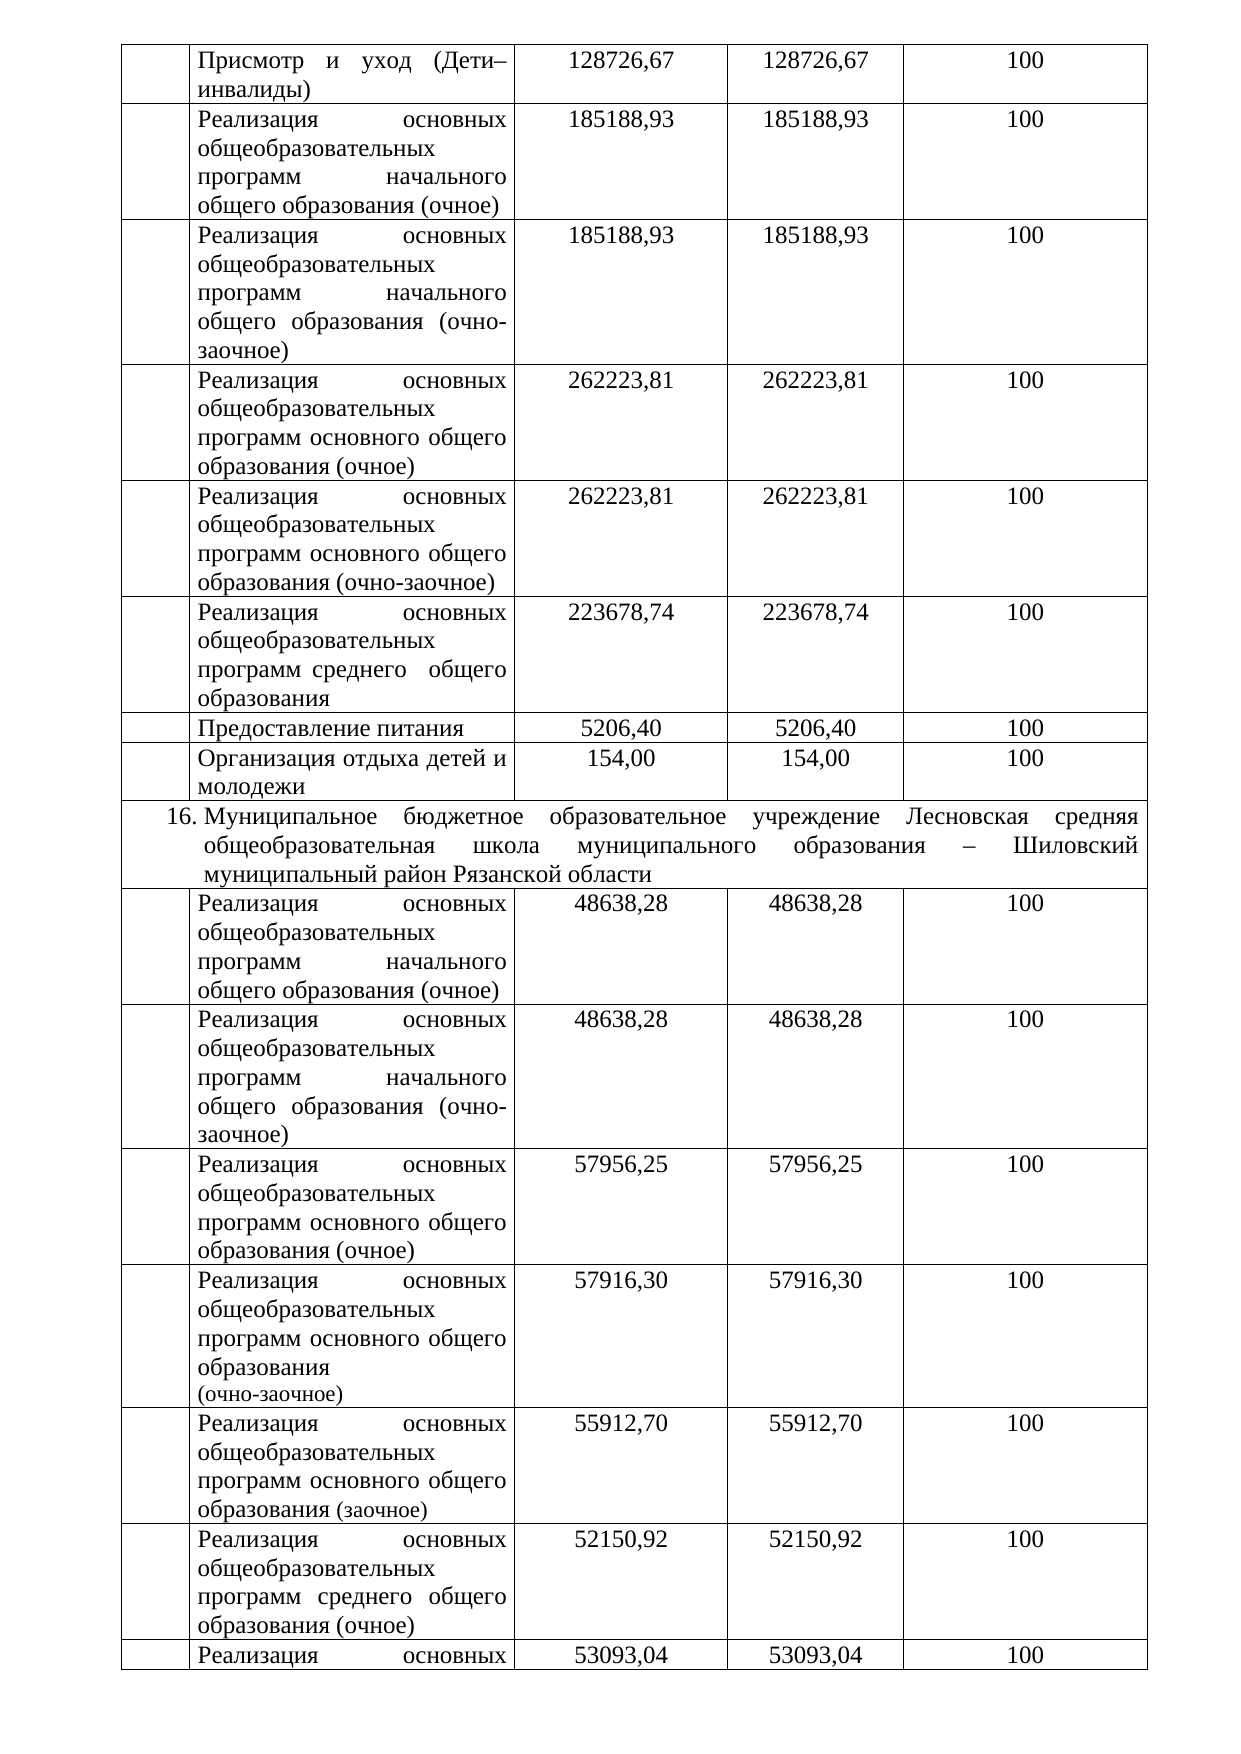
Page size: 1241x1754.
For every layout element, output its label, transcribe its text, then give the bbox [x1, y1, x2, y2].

table_cell 100 [904, 481, 1147, 596]
table_cell 100 [904, 104, 1147, 219]
table_cell 154,00 [728, 743, 903, 800]
table_cell 57956,25 [728, 1149, 903, 1264]
table_cell [122, 104, 189, 219]
table_cell 48638,28 [728, 889, 903, 1003]
table_cell [122, 45, 189, 103]
table_cell 185188,93 [728, 220, 903, 364]
table_cell 100 [904, 45, 1147, 103]
table_cell 53093,04 [728, 1640, 903, 1669]
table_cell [190, 1640, 514, 1669]
table_cell 100 [904, 1524, 1147, 1639]
table_cell 262223,81 [728, 365, 903, 480]
table_cell 100 [904, 1265, 1147, 1407]
table_cell 100 [904, 1408, 1147, 1523]
table_cell 100 [904, 365, 1147, 480]
table_cell 57956,25 [515, 1149, 727, 1264]
table_cell 48638,28 [515, 1005, 727, 1148]
table_cell 262223,81 [515, 481, 727, 596]
table_cell [122, 743, 189, 800]
table_cell 52150,92 [728, 1524, 903, 1639]
table_cell 100 [904, 1005, 1147, 1148]
table_cell 52150,92 [515, 1524, 727, 1639]
table_cell 100 [904, 743, 1147, 800]
table_cell 128726,67 [515, 45, 727, 103]
table_cell Присмотр и уход (Дети–инвалиды) [190, 45, 514, 103]
table_cell 53093,04 [515, 1640, 727, 1669]
table_cell 5206,40 [728, 713, 903, 742]
table_cell 100 [904, 1640, 1147, 1669]
table_cell [122, 1149, 189, 1264]
table_cell Реализация основных общеобразовательных программ основного общего образования (очно-заочное) [190, 481, 514, 596]
table_cell Реализация основных общеобразовательных программ начального общего образования (очное) [190, 889, 514, 1003]
table_cell Муниципальное бюджетное образовательное учреждение Лесновская средняя общеобразовательная школа муниципального образования – Шиловский муниципальный район Рязанской области [122, 801, 1147, 887]
table_cell 100 [904, 220, 1147, 364]
table_cell Реализация основных общеобразовательных программ среднего общего образования (очное) [190, 1524, 514, 1639]
table_cell 55912,70 [728, 1408, 903, 1523]
table_cell Организация отдыха детей и молодежи [190, 743, 514, 800]
table_cell [122, 1640, 189, 1669]
table_cell 100 [904, 1149, 1147, 1264]
table_cell [122, 1524, 189, 1639]
table_cell Реализация основных общеобразовательных программ основного общего образования (заочное) [190, 1408, 514, 1523]
table_cell [122, 365, 189, 480]
table_cell 128726,67 [728, 45, 903, 103]
table_cell 57916,30 [515, 1265, 727, 1407]
table_cell 223678,74 [728, 597, 903, 712]
table_cell Реализация основных общеобразовательных программ начального общего образования (очно-заочное) [190, 1005, 514, 1148]
table_cell 100 [904, 713, 1147, 742]
table_cell [122, 1408, 189, 1523]
table_cell Реализация основных общеобразовательных программ основного общего образования (очно-заочное) [190, 1265, 514, 1407]
table_cell Предоставление питания [190, 713, 514, 742]
table_cell [122, 481, 189, 596]
table_cell Реализация основных общеобразовательных программ начального общего образования (очно-заочное) [190, 220, 514, 364]
table_cell 48638,28 [515, 889, 727, 1003]
table_cell [122, 889, 189, 1003]
table_cell 55912,70 [515, 1408, 727, 1523]
table_cell 185188,93 [728, 104, 903, 219]
table_cell [122, 220, 189, 364]
table_cell 48638,28 [728, 1005, 903, 1148]
table_cell 57916,30 [728, 1265, 903, 1407]
table_cell 185188,93 [515, 220, 727, 364]
table_cell [122, 1265, 189, 1407]
table_cell 154,00 [515, 743, 727, 800]
table_cell 100 [904, 889, 1147, 1003]
table_cell Реализация основных общеобразовательных программ основного общего образования (очное) [190, 1149, 514, 1264]
table_cell [122, 597, 189, 712]
table_cell 5206,40 [515, 713, 727, 742]
table_cell 100 [904, 597, 1147, 712]
table_cell 262223,81 [515, 365, 727, 480]
table_cell 262223,81 [728, 481, 903, 596]
table_cell Реализация основных общеобразовательных программ основного общего образования (очное) [190, 365, 514, 480]
table_cell 185188,93 [515, 104, 727, 219]
table_cell [122, 713, 189, 742]
table_cell Реализация основных общеобразовательных программ среднего общего образования [190, 597, 514, 712]
table_cell Реализация основных общеобразовательных программ начального общего образования (очное) [190, 104, 514, 219]
table_cell [122, 1005, 189, 1148]
table_cell 223678,74 [515, 597, 727, 712]
